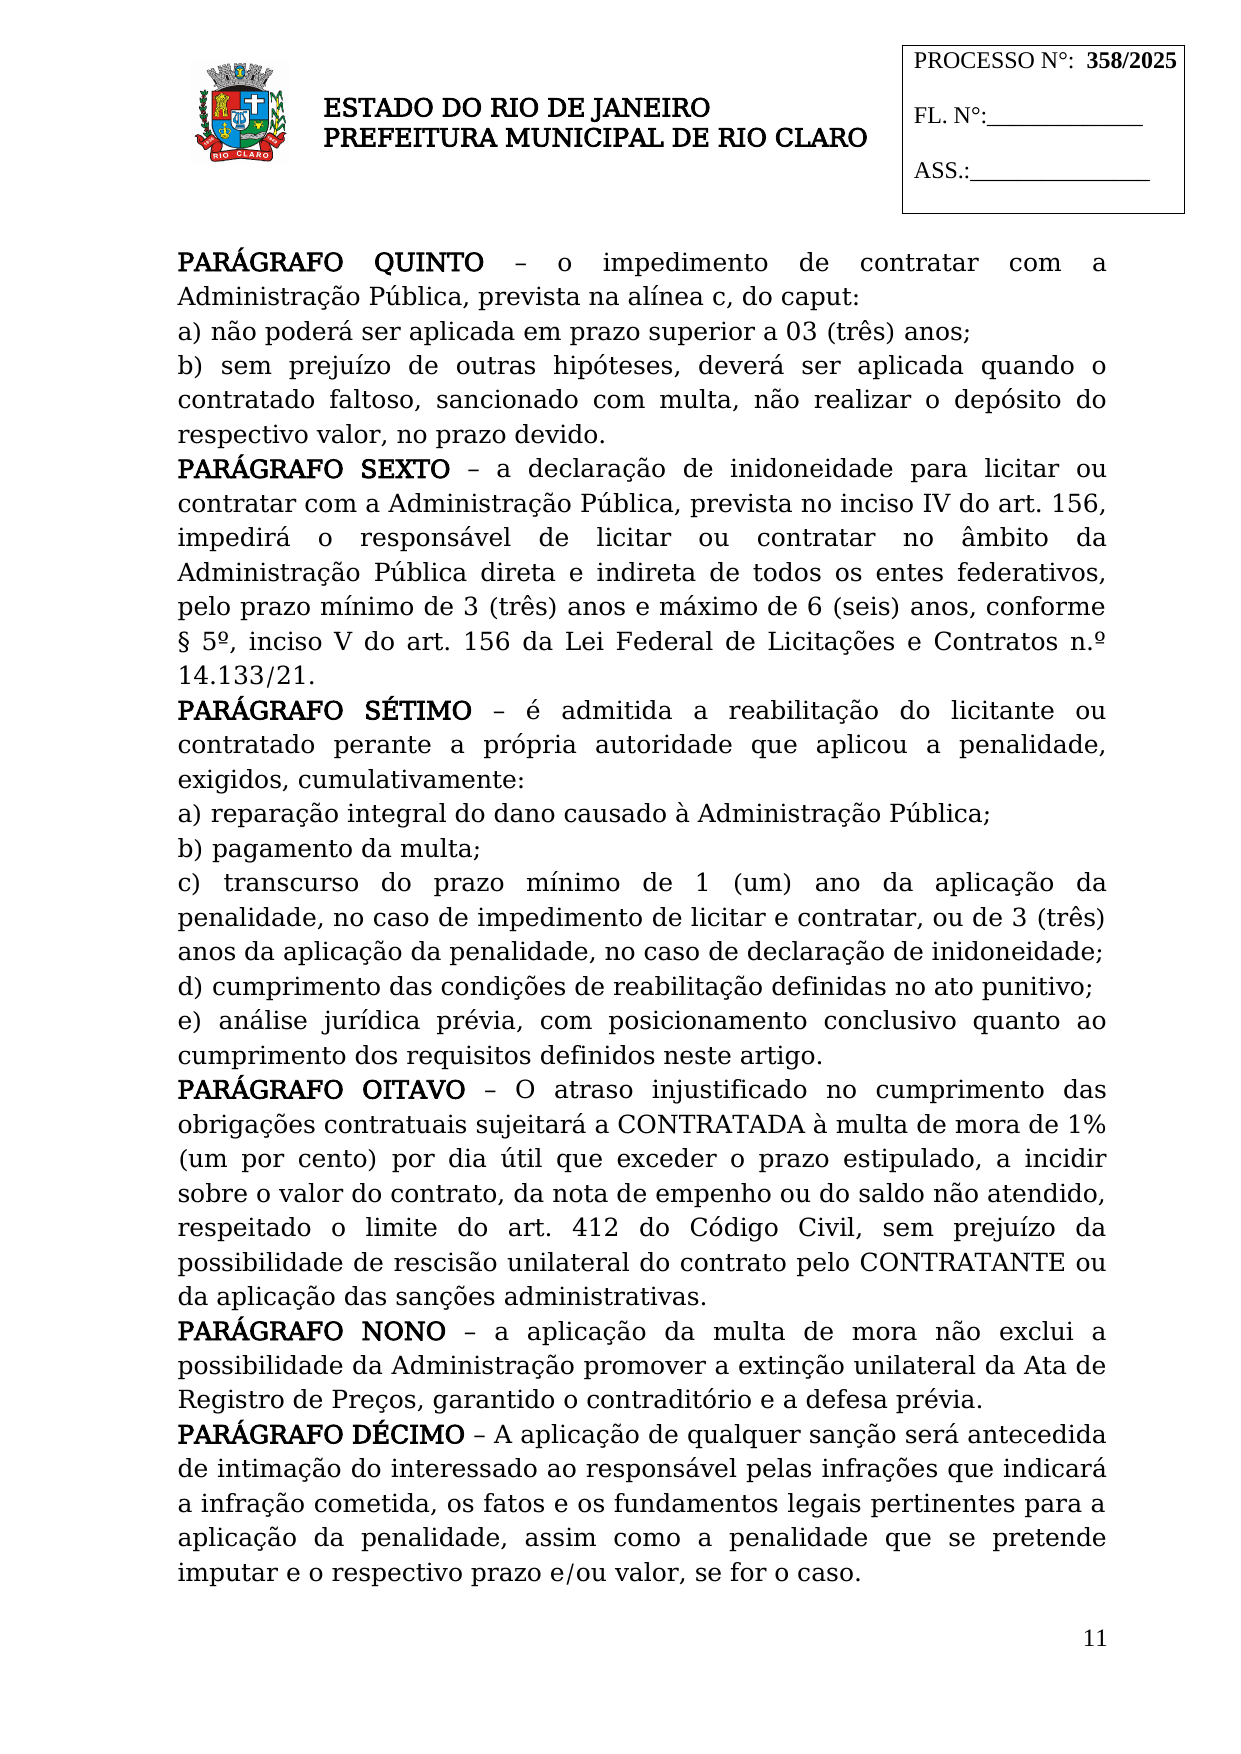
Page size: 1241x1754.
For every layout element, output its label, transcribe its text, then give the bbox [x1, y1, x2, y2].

text e) análise jurídica prévia, com posicionamento conclusivo quanto ao cumprimento dos requisitos definidos neste artigo. [177, 1005, 1107, 1069]
text PARÁGRAFO NONO – a aplicação da multa de mora não exclui a possibilidade da Administração promover a extinção unilateral da Ata de Registro de Preços, garantido o contraditório e a defesa prévia. [177, 1315, 1107, 1414]
text d) cumprimento das condições de reabilitação definidas no ato punitivo; [177, 970, 1107, 1000]
text PARÁGRAFO SÉTIMO – é admitida a reabilitação do licitante ou contratado perante a própria autoridade que aplicou a penalidade, exigidos, cumulativamente: [177, 694, 1107, 793]
text PARÁGRAFO SEXTO – a declaração de inidoneidade para licitar ou contratar com a Administração Pública, prevista no inciso IV do art. 156, impedirá o responsável de licitar ou contratar no âmbito da Administração Pública direta e indireta de todos os entes federativos, pelo prazo mínimo de 3 (três) anos e máximo de 6 (seis) anos, conforme § 5º, inciso V do art. 156 da Lei Federal de Licitações e Contratos n.º 14.133/21. [177, 453, 1107, 690]
text a) reparação integral do dano causado à Administração Pública; [177, 798, 1107, 828]
text PARÁGRAFO OITAVO – O atraso injustificado no cumprimento das obrigações contratuais sujeitará a CONTRATADA à multa de mora de 1% (um por cento) por dia útil que exceder o prazo estipulado, a incidir sobre o valor do contrato, da nota de empenho ou do saldo não atendido, respeitado o limite do art. 412 do Código Civil, sem prejuízo da possibilidade de rescisão unilateral do contrato pelo CONTRATANTE ou da aplicação das sanções administrativas. [177, 1074, 1107, 1311]
picture [190, 60, 290, 165]
text PARÁGRAFO DÉCIMO – A aplicação de qualquer sanção será antecedida de intimação do interessado ao responsável pelas infrações que indicará a infração cometida, os fatos e os fundamentos legais pertinentes para a aplicação da penalidade, assim como a penalidade que se pretende imputar e o respectivo prazo e/ou valor, se for o caso. [177, 1418, 1107, 1586]
text c) transcurso do prazo mínimo de 1 (um) ano da aplicação da penalidade, no caso de impedimento de licitar e contratar, ou de 3 (três) anos da aplicação da penalidade, no caso de declaração de inidoneidade; [177, 867, 1107, 966]
text PARÁGRAFO QUINTO – o impedimento de contratar com a Administração Pública, prevista na alínea c, do caput: [177, 246, 1107, 311]
text b) pagamento da multa; [177, 832, 1107, 862]
text a) não poderá ser aplicada em prazo superior a 03 (três) anos; [177, 315, 1107, 345]
text b) sem prejuízo de outras hipóteses, deverá ser aplicada quando o contratado faltoso, sancionado com multa, não realizar o depósito do respectivo valor, no prazo devido. [177, 350, 1107, 449]
